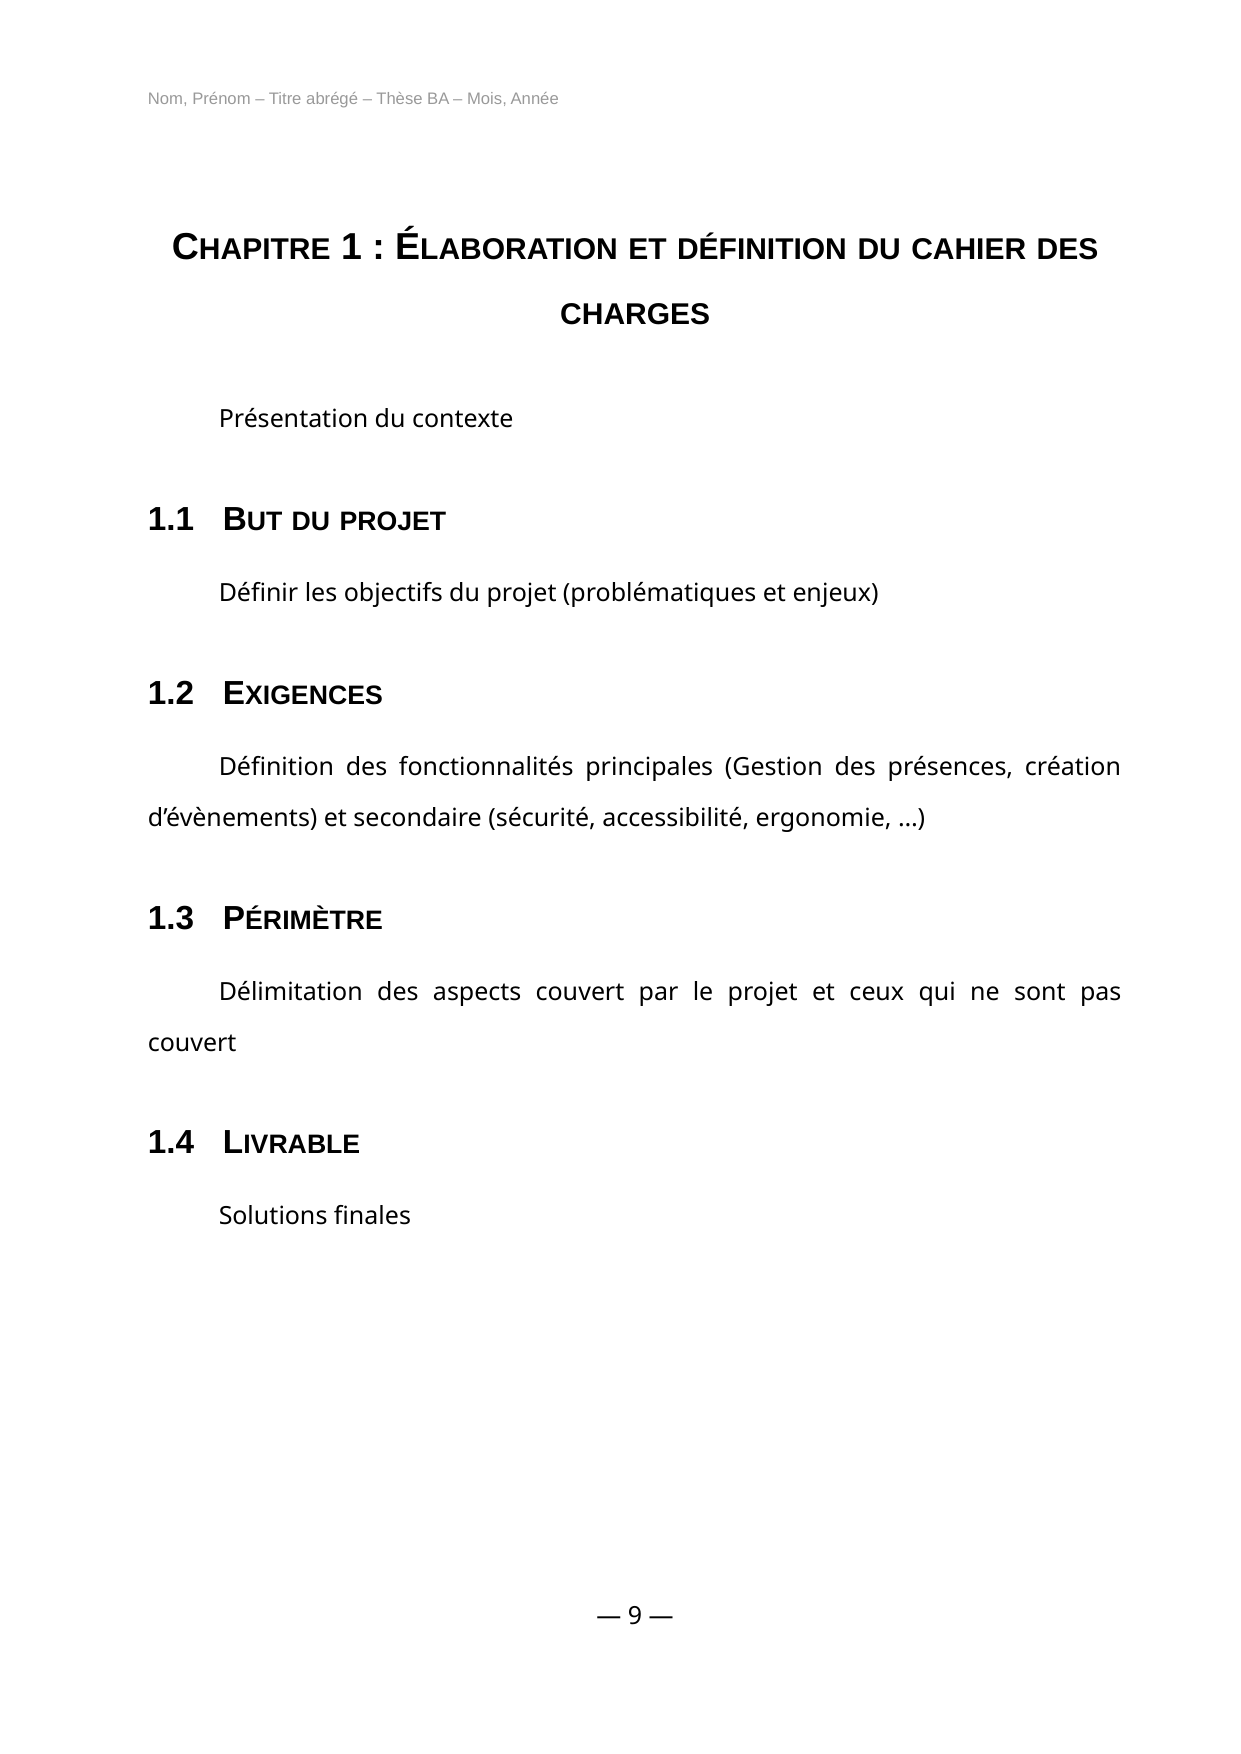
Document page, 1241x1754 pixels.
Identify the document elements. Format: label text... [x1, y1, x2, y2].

subtitle But du projet [148, 499, 1122, 538]
text Délimitation des aspects couvert par le projet et ceux qui ne sont pas couvert [148, 973, 1122, 1058]
subtitle Livrable [148, 1122, 1122, 1161]
text Présentation du contexte [148, 401, 1122, 435]
text Chapitre 1 : Élaboration et définition du cahier des charges [148, 224, 1122, 332]
subtitle Périmètre [148, 898, 1122, 936]
subtitle Exigences [148, 673, 1122, 712]
text Définir les objectifs du projet (problématiques et enjeux) [148, 575, 1122, 609]
text Définition des fonctionnalités principales (Gestion des présences, création d’évènements) et secondaire (sécurité, accessibilité, ergonomie, …) [148, 748, 1122, 833]
text Solutions finales [148, 1198, 1122, 1232]
